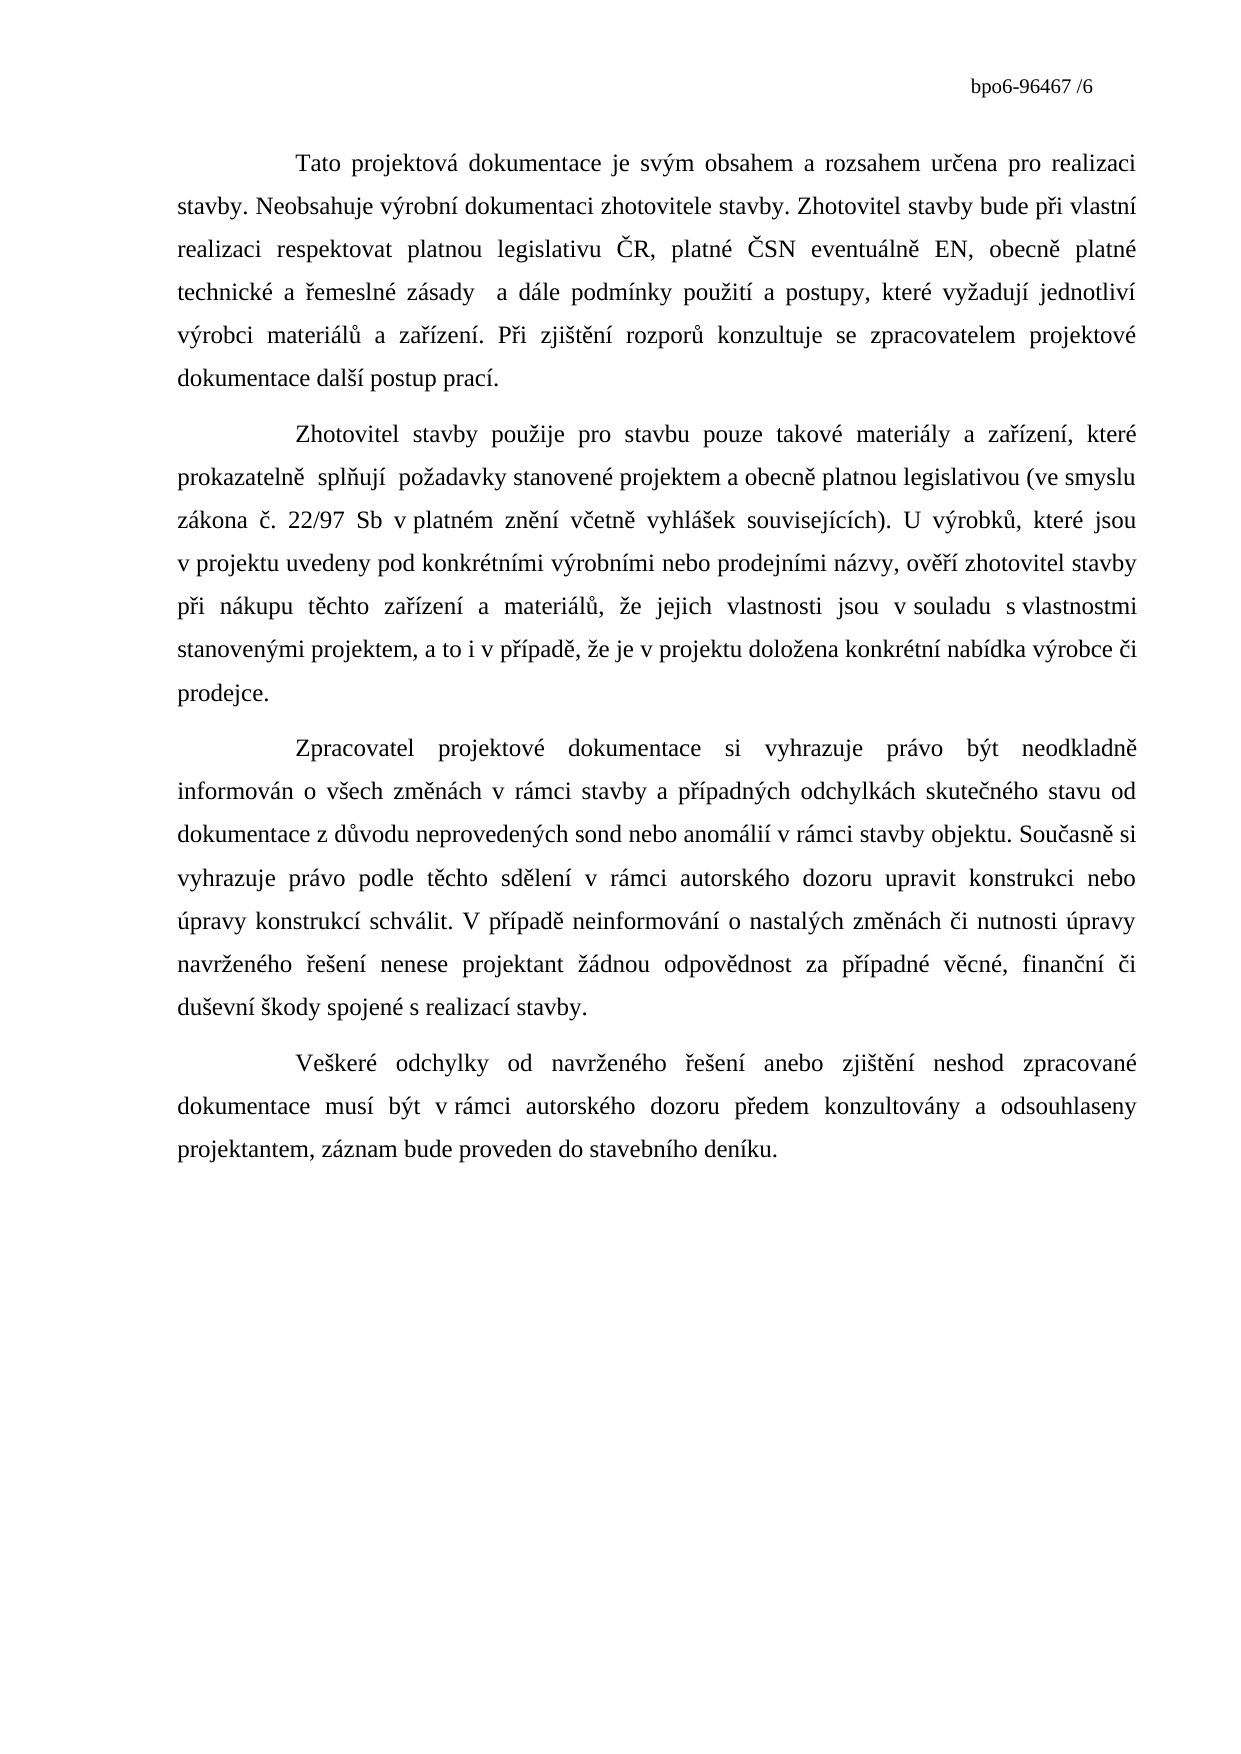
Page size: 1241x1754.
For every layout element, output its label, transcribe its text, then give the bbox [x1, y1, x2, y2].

text Tato projektová dokumentace je svým obsahem a rozsahem určena pro realizaci stavby. Neobsahuje výrobní dokumentaci zhotovitele stavby. Zhotovitel stavby bude při vlastní realizaci respektovat platnou legislativu ČR, platné ČSN eventuálně EN, obecně platné technické a řemeslné zásady a dále podmínky použití a postupy, které vyžadují jednotliví výrobci materiálů a zařízení. Při zjištění rozporů konzultuje se zpracovatelem projektové dokumentace další postup prací. [177, 148, 1137, 392]
text Veškeré odchylky od navrženého řešení anebo zjištění neshod zpracované dokumentace musí být v rámci autorského dozoru předem konzultovány a odsouhlaseny projektantem, záznam bude proveden do stavebního deníku. [177, 1048, 1137, 1163]
text Zhotovitel stavby použije pro stavbu pouze takové materiály a zařízení, které prokazatelně splňují požadavky stanovené projektem a obecně platnou legislativou (ve smyslu zákona č. 22/97 Sb v platném znění včetně vyhlášek souvisejících). U výrobků, které jsou v projektu uvedeny pod konkrétními výrobními nebo prodejními názvy, ověří zhotovitel stavby při nákupu těchto zařízení a materiálů, že jejich vlastnosti jsou v souladu s vlastnostmi stanovenými projektem, a to i v případě, že je v projektu doložena konkrétní nabídka výrobce či prodejce. [177, 419, 1137, 706]
text Zpracovatel projektové dokumentace si vyhrazuje právo být neodkladně informován o všech změnách v rámci stavby a případných odchylkách skutečného stavu od dokumentace z důvodu neprovedených sond nebo anomálií v rámci stavby objektu. Současně si vyhrazuje právo podle těchto sdělení v rámci autorského dozoru upravit konstrukci nebo úpravy konstrukcí schválit. V případě neinformování o nastalých změnách či nutnosti úpravy navrženého řešení nenese projektant žádnou odpovědnost za případné věcné, finanční či duševní škody spojené s realizací stavby. [177, 733, 1137, 1021]
